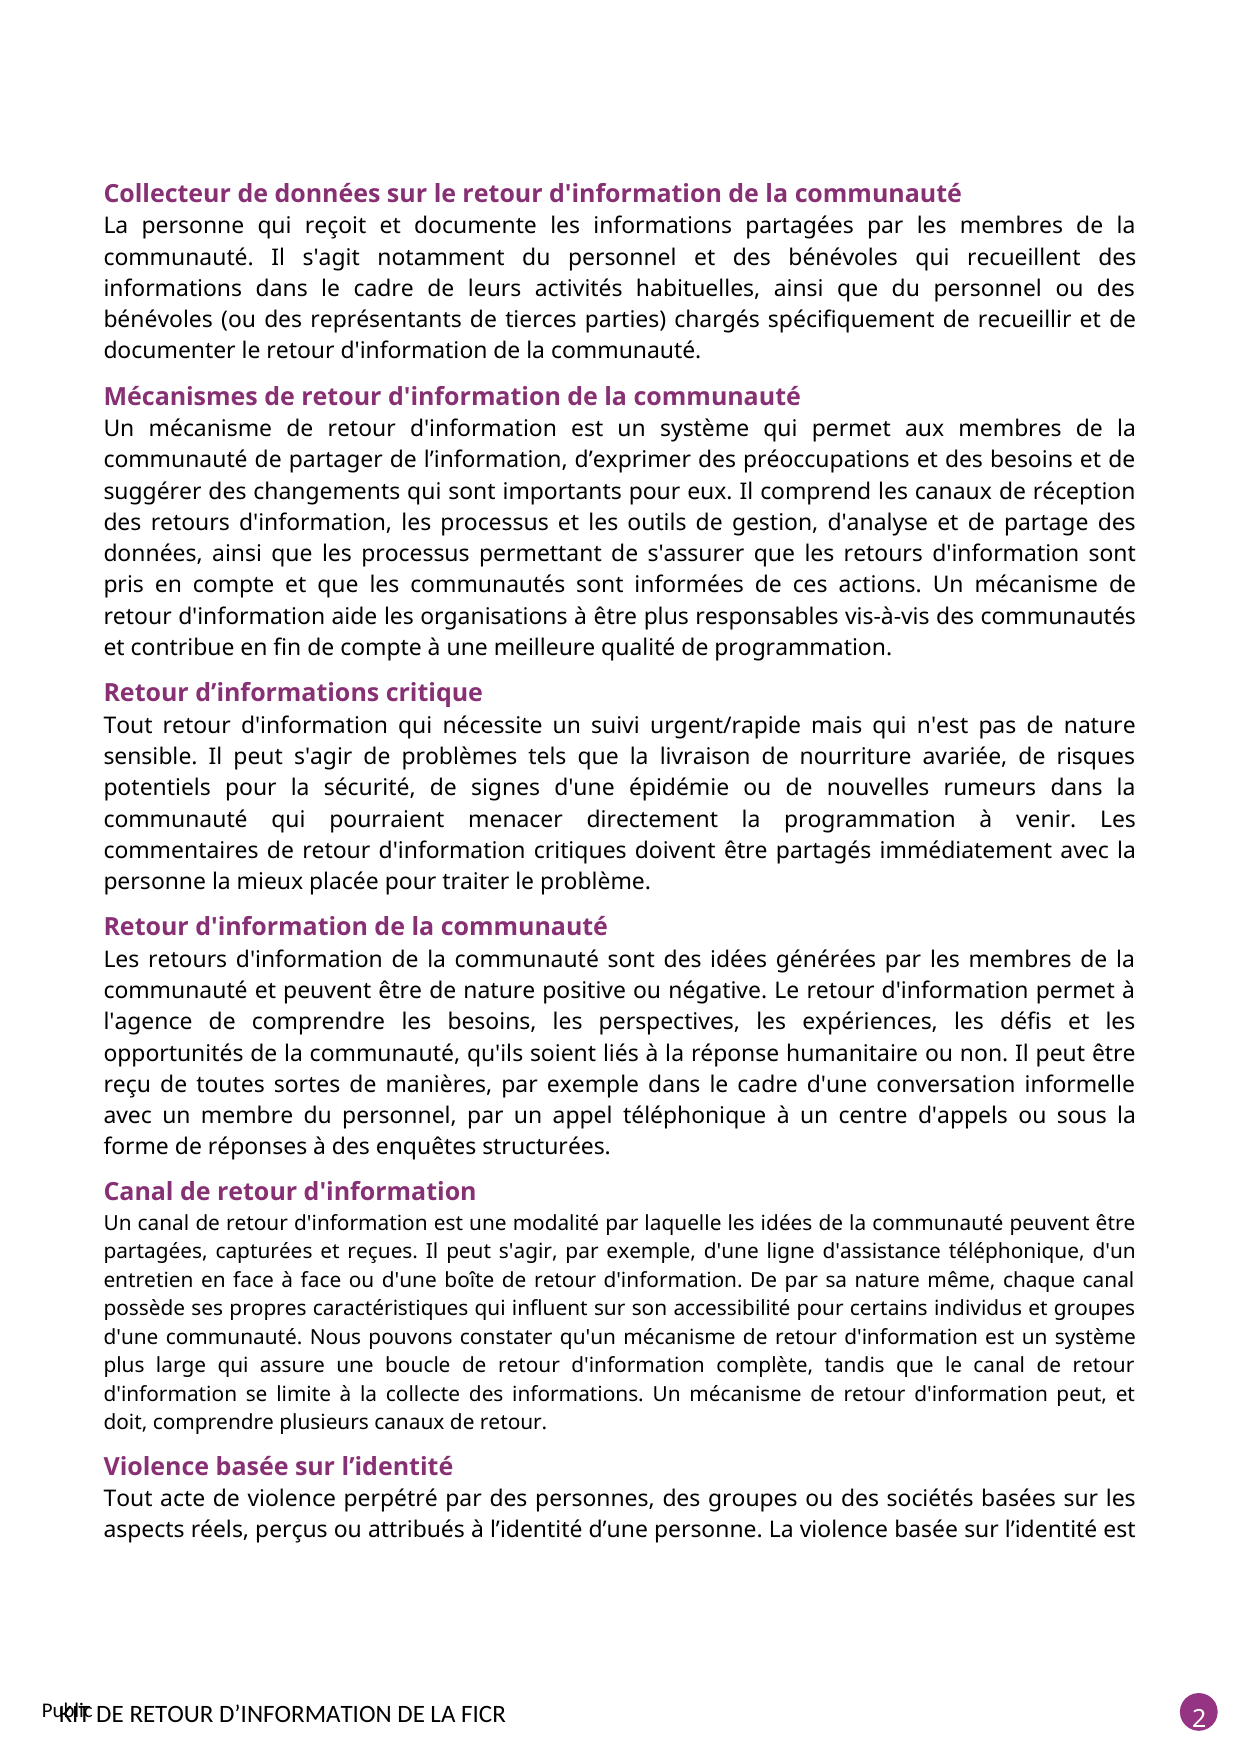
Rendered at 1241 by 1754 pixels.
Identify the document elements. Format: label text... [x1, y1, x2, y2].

text Retour d’informations critique [103, 675, 1137, 709]
text Mécanismes de retour d'information de la communauté [103, 378, 1137, 412]
text La personne qui reçoit et documente les informations partagées par les membres de la communauté. Il s'agit notamment du personnel et des bénévoles qui recueillent des informations dans le cadre de leurs activités habituelles, ainsi que du personnel ou des bénévoles (ou des représentants de tierces parties) chargés spécifiquement de recueillir et de documenter le retour d'information de la communauté. [103, 209, 1137, 366]
text Retour d'information de la communauté [103, 909, 1137, 943]
text Canal de retour d'information [103, 1174, 1137, 1208]
text Un mécanisme de retour d'information est un système qui permet aux membres de la communauté de partager de l’information, d’exprimer des préoccupations et des besoins et de suggérer des changements qui sont importants pour eux. Il comprend les canaux de réception des retours d'information, les processus et les outils de gestion, d'analyse et de partage des données, ainsi que les processus permettant de s'assurer que les retours d'information sont pris en compte et que les communautés sont informées de ces actions. Un mécanisme de retour d'information aide les organisations à être plus responsables vis-à-vis des communautés et contribue en fin de compte à une meilleure qualité de programmation. [103, 412, 1137, 662]
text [103, 1482, 1137, 1545]
text Un canal de retour d'information est une modalité par laquelle les idées de la communauté peuvent être partagées, capturées et reçues. Il peut s'agir, par exemple, d'une ligne d'assistance téléphonique, d'un entretien en face à face ou d'une boîte de retour d'information. De par sa nature même, chaque canal possède ses propres caractéristiques qui influent sur son accessibilité pour certains individus et groupes d'une communauté. Nous pouvons constater qu'un mécanisme de retour d'information est un système plus large qui assure une boucle de retour d'information complète, tandis que le canal de retour d'information se limite à la collecte des informations. Un mécanisme de retour d'information peut, et doit, comprendre plusieurs canaux de retour. [103, 1208, 1137, 1436]
text Violence basée sur l’identité [103, 1448, 1137, 1482]
text Tout retour d'information qui nécessite un suivi urgent/rapide mais qui n'est pas de nature sensible. Il peut s'agir de problèmes tels que la livraison de nourriture avariée, de risques potentiels pour la sécurité, de signes d'une épidémie ou de nouvelles rumeurs dans la communauté qui pourraient menacer directement la programmation à venir. Les commentaires de retour d'information critiques doivent être partagés immédiatement avec la personne la mieux placée pour traiter le problème. [103, 709, 1137, 896]
text Collecteur de données sur le retour d'information de la communauté [103, 175, 1137, 209]
text Les retours d'information de la communauté sont des idées générées par les membres de la communauté et peuvent être de nature positive ou négative. Le retour d'information permet à l'agence de comprendre les besoins, les perspectives, les expériences, les défis et les opportunités de la communauté, qu'ils soient liés à la réponse humanitaire ou non. Il peut être reçu de toutes sortes de manières, par exemple dans le cadre d'une conversation informelle avec un membre du personnel, par un appel téléphonique à un centre d'appels ou sous la forme de réponses à des enquêtes structurées. [103, 943, 1137, 1162]
